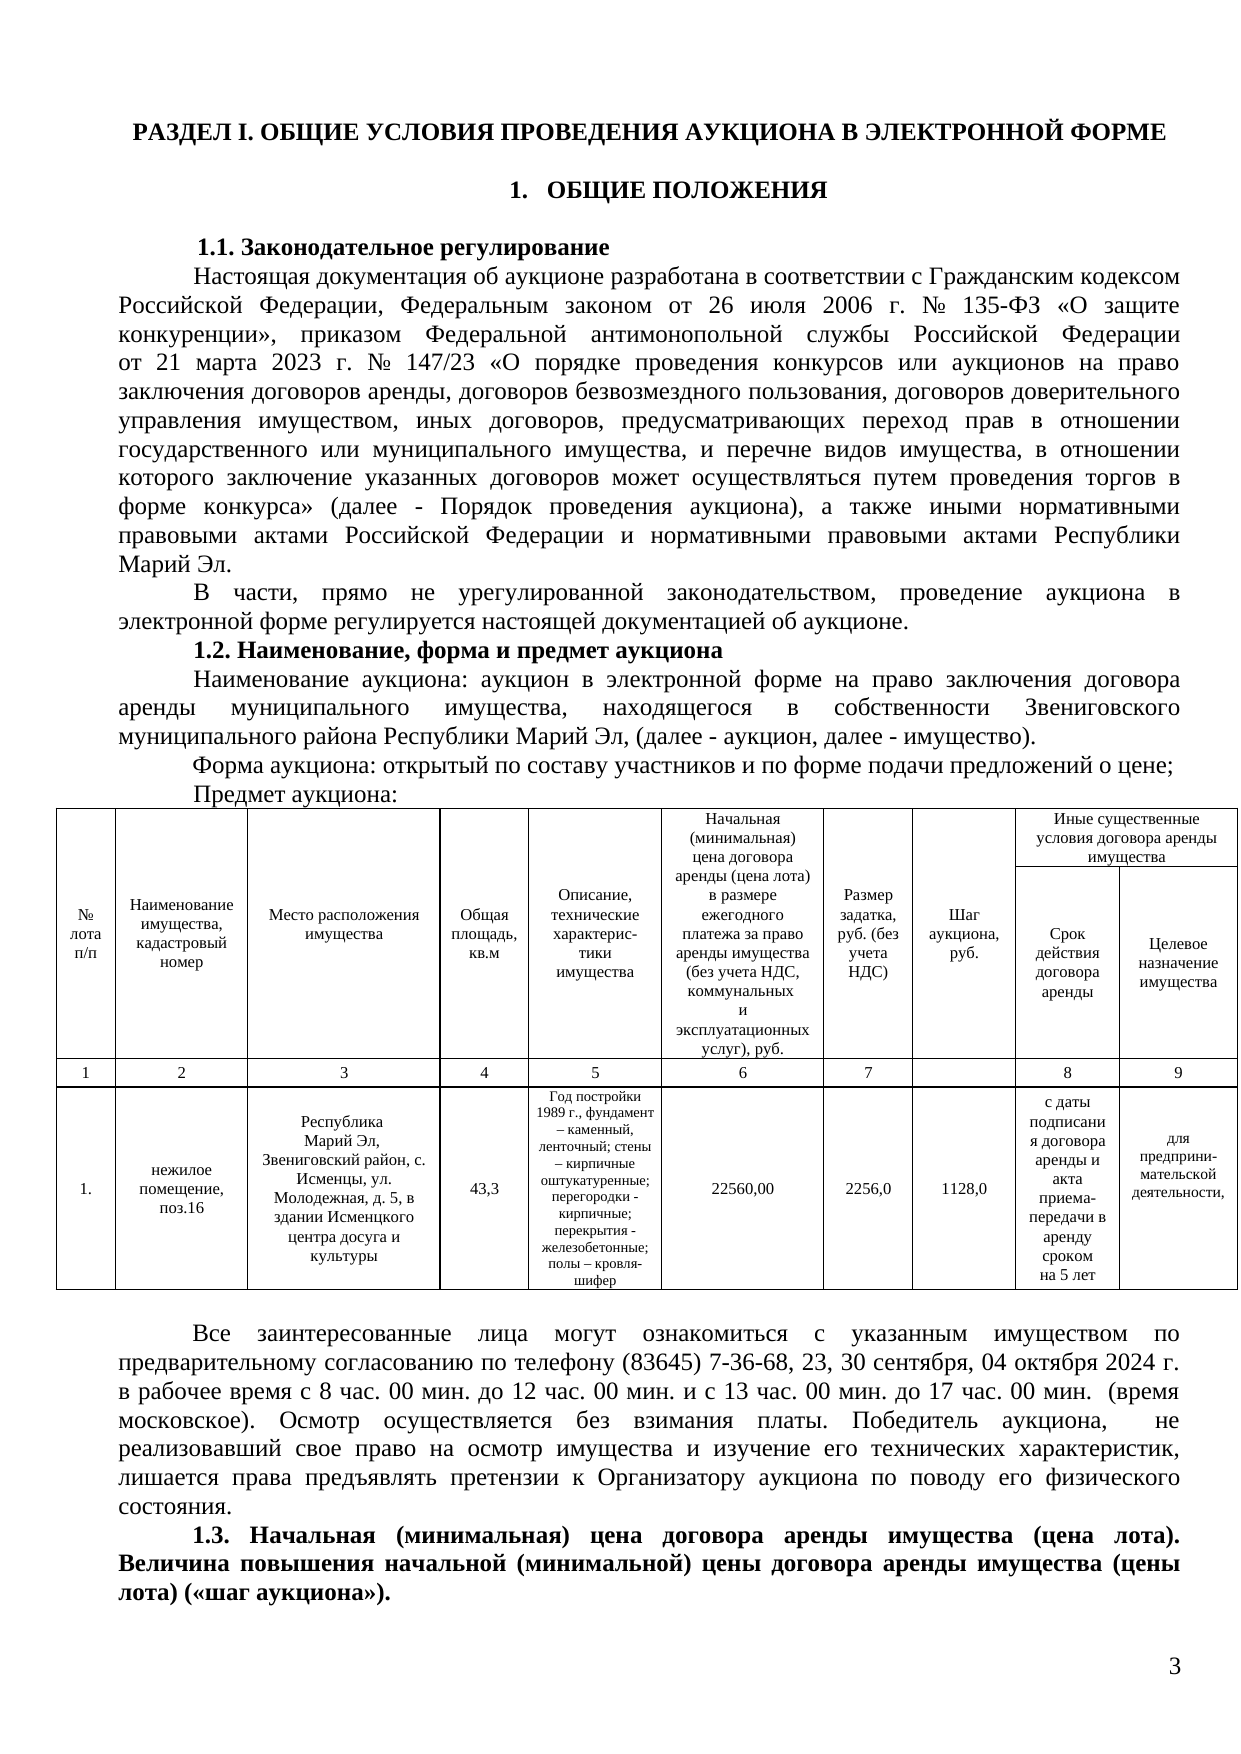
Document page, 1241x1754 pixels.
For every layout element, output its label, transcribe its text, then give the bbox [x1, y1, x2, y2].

table_cell с даты подписания договора аренды и акта приема-передачи в аренду сроком на 5 лет [1016, 1088, 1119, 1289]
text 1.2. Наименование, форма и предмет аукциона [118, 635, 1181, 664]
table_cell Год постройки 1989 г., фундамент – каменный, ленточный; стены – кирпичные оштукатуренные; перегородки - кирпичные; перекрытия - железобетонные; полы – кровля-шифер [529, 1088, 661, 1289]
table_cell Целевое назначение имущества [1120, 867, 1237, 1058]
text Наименование аукциона: аукцион в электронной форме на право заключения договора аренды муниципального имущества, находящегося в собственности Звениговского муниципального района Республики Марий Эл, (далее - аукцион, далее - имущество). [118, 664, 1181, 750]
table_cell 22560,00 [662, 1088, 823, 1289]
table_cell 2 [116, 1059, 247, 1086]
table_cell 1. [57, 1088, 115, 1289]
table_cell 9 [1120, 1059, 1237, 1086]
text 1.1. Законодательное регулирование [197, 232, 1181, 261]
table_header Начальная (минимальная) цена договора аренды (цена лота) в размере ежегодного платежа за право аренды имущества (без учета НДС, коммунальных и эксплуатационных услуг), руб. [662, 809, 823, 1058]
table_cell 2256,0 [824, 1088, 912, 1289]
text Все заинтересованные лица могут ознакомиться с указанным имуществом по предварительному согласованию по телефону (83645) 7-36-68, 23, 30 сентября, 04 октября 2024 г. в рабочее время с 8 час. 00 мин. до 12 час. 00 мин. и с 13 час. 00 мин. до 17 час. 00 мин. (время московское). Осмотр осуществляется без взимания платы. Победитель аукциона, не реализовавший свое право на осмотр имущества и изучение его технических характеристик, лишается права предъявлять претензии к Организатору аукциона по поводу его физического состояния. [118, 1318, 1181, 1520]
table_header Иные существенные условия договора аренды имущества [1016, 809, 1237, 866]
table_cell 3 [248, 1059, 439, 1086]
text Предмет аукциона: [118, 779, 1181, 807]
table_header Общая площадь, кв.м [441, 809, 528, 1058]
table_cell 8 [1016, 1059, 1119, 1086]
table_header Описание, технические характерис-тики имущества [529, 809, 661, 1058]
table_cell 4 [441, 1059, 528, 1086]
table_cell 43,3 [441, 1088, 528, 1289]
table_cell 5 [529, 1059, 661, 1086]
table_cell [913, 1059, 1015, 1086]
table_cell 7 [824, 1059, 912, 1086]
table_header Наименование имущества, кадастровый номер [116, 809, 247, 1058]
table_cell 1 [57, 1059, 115, 1086]
table_cell нежилое помещение, поз.16 [116, 1088, 247, 1289]
text Настоящая документация об аукционе разработана в соответствии с Гражданским кодексом Российской Федерации, Федеральным законом от 26 июля 2006 г. № 135-ФЗ «О защите конкуренции», приказом Федеральной антимонопольной службы Российской Федерации от 21 марта 2023 г. № 147/23 «О порядке проведения конкурсов или аукционов на право заключения договоров аренды, договоров безвозмездного пользования, договоров доверительного управления имуществом, иных договоров, предусматривающих переход прав в отношении государственного или муниципального имущества, и перечне видов имущества, в отношении которого заключение указанных договоров может осуществляться путем проведения торгов в форме конкурса» (далее - Порядок проведения аукциона), а также иными нормативными правовыми актами Российской Федерации и нормативными правовыми актами Республики Марий Эл. [118, 261, 1181, 577]
table_header № лота п/п [57, 809, 115, 1058]
text 1.3. Начальная (минимальная) цена договора аренды имущества (цена лота). Величина повышения начальной (минимальной) цены договора аренды имущества (цены лота) («шаг аукциона»). [118, 1520, 1181, 1606]
table_header Шаг аукциона, руб. [913, 809, 1015, 1058]
table_header Место расположения имущества [248, 809, 439, 1058]
text РАЗДЕЛ I. ОБЩИЕ УСЛОВИЯ ПРОВЕДЕНИЯ АУКЦИОНА В ЭЛЕКТРОННОЙ ФОРМЕ [118, 117, 1181, 146]
table_cell Срок действия договора аренды [1016, 867, 1119, 1058]
table_cell для предприни-мательской деятельности, [1120, 1088, 1237, 1289]
table_cell 1128,0 [913, 1088, 1015, 1289]
table_cell 6 [662, 1059, 823, 1086]
subtitle ОБЩИЕ ПОЛОЖЕНИЯ [156, 175, 1181, 204]
text Форма аукциона: открытый по составу участников и по форме подачи предложений о цене; [118, 750, 1181, 779]
text В части, прямо не урегулированной законодательством, проведение аукциона в электронной форме регулируется настоящей документацией об аукционе. [118, 577, 1181, 635]
table_cell Республика Марий Эл, Звениговский район, с. Исменцы, ул. Молодежная, д. 5, в здании Исменцкого центра досуга и культуры [248, 1088, 439, 1289]
table_header Размер задатка, руб. (без учета НДС) [824, 809, 912, 1058]
